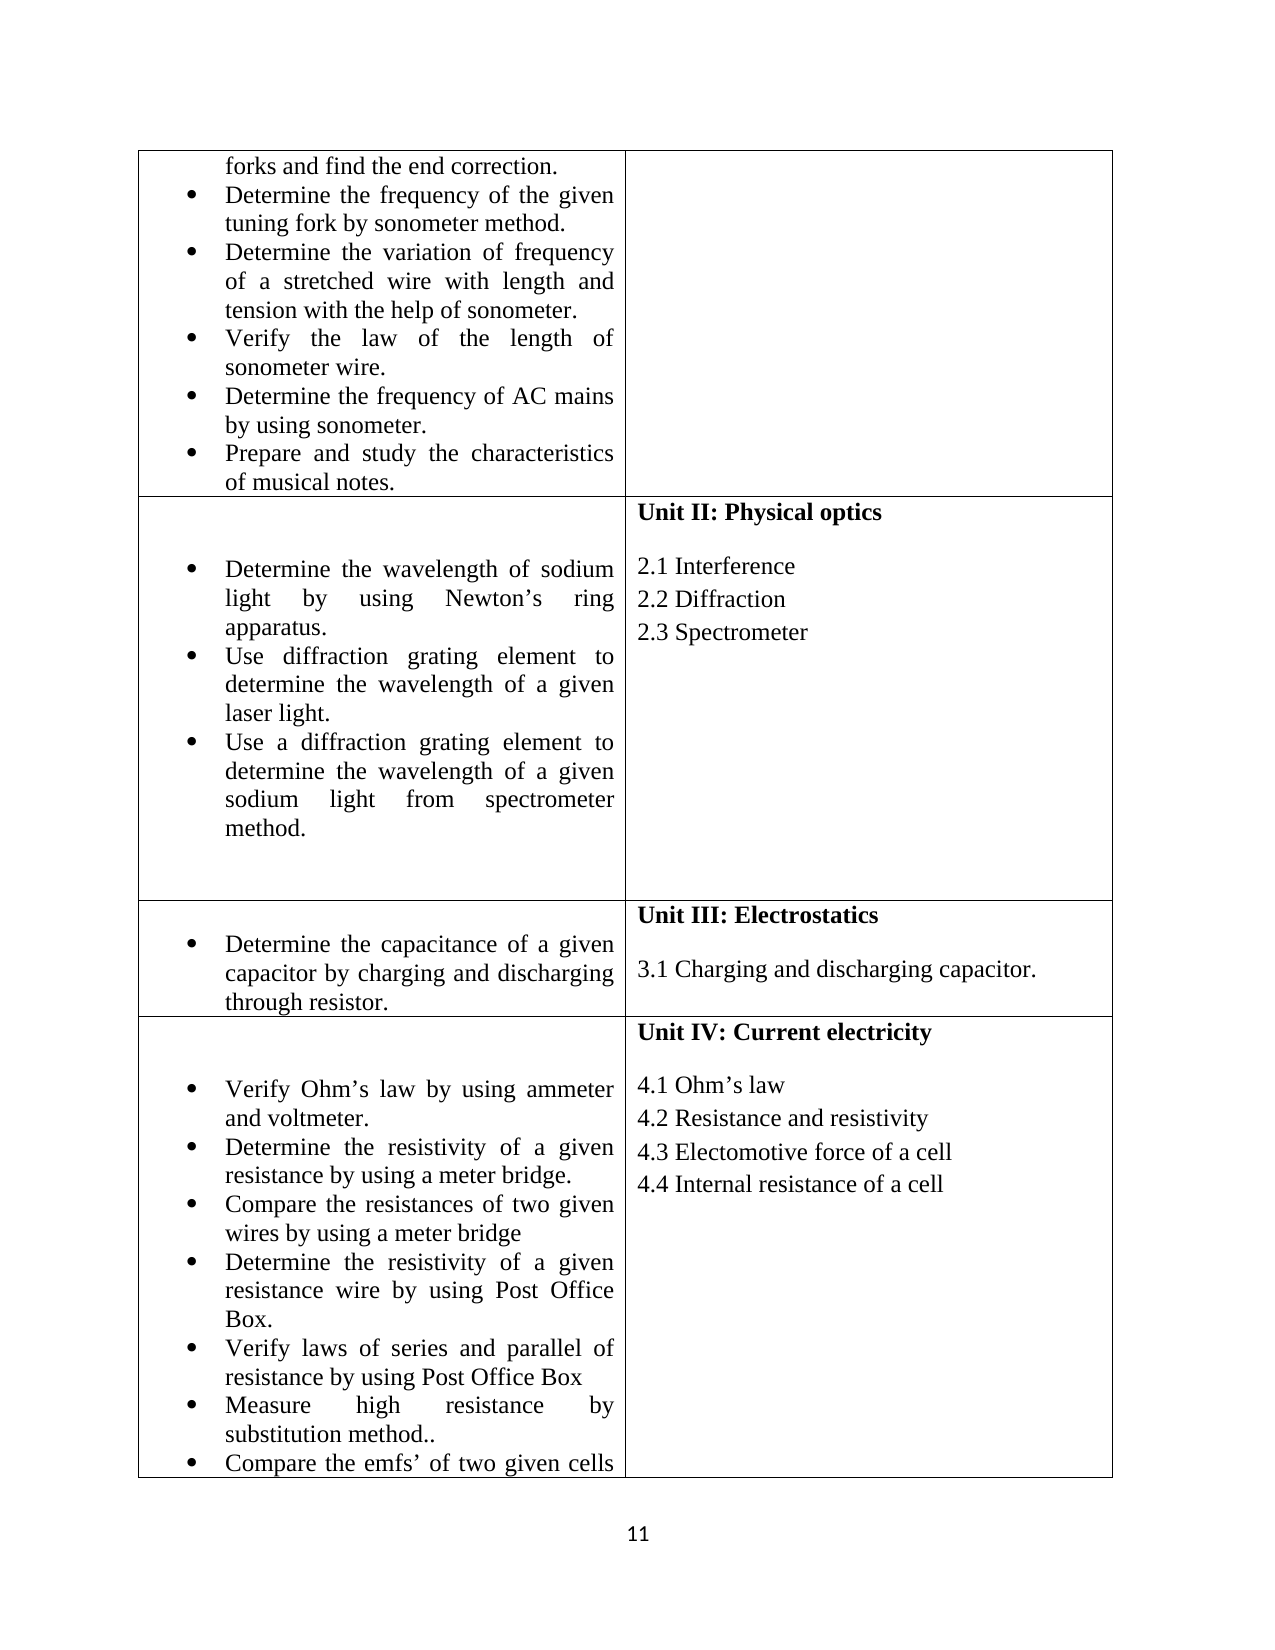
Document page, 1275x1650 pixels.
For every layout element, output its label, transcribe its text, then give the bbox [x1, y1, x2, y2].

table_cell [626, 1017, 1112, 1477]
table_cell Unit II: Physical optics 2.1 Interference 2.2 Diffraction 2.3 Spectrometer [626, 497, 1112, 899]
table_cell Unit III: Electrostatics 3.1 Charging and discharging capacitor. [626, 901, 1112, 1016]
table_cell Determine the capacitance of a given capacitor by charging and discharging through resistor. [139, 901, 625, 1016]
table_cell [139, 1017, 625, 1477]
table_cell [139, 151, 625, 496]
table_cell Determine the wavelength of sodium light by using Newton’s ring apparatus. Use diffraction grating element to determine the wavelength of a given laser light. Use a diffraction grating element to determine the wavelength of a given sodium light from spectrometer method. [139, 497, 625, 899]
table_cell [626, 151, 1112, 496]
